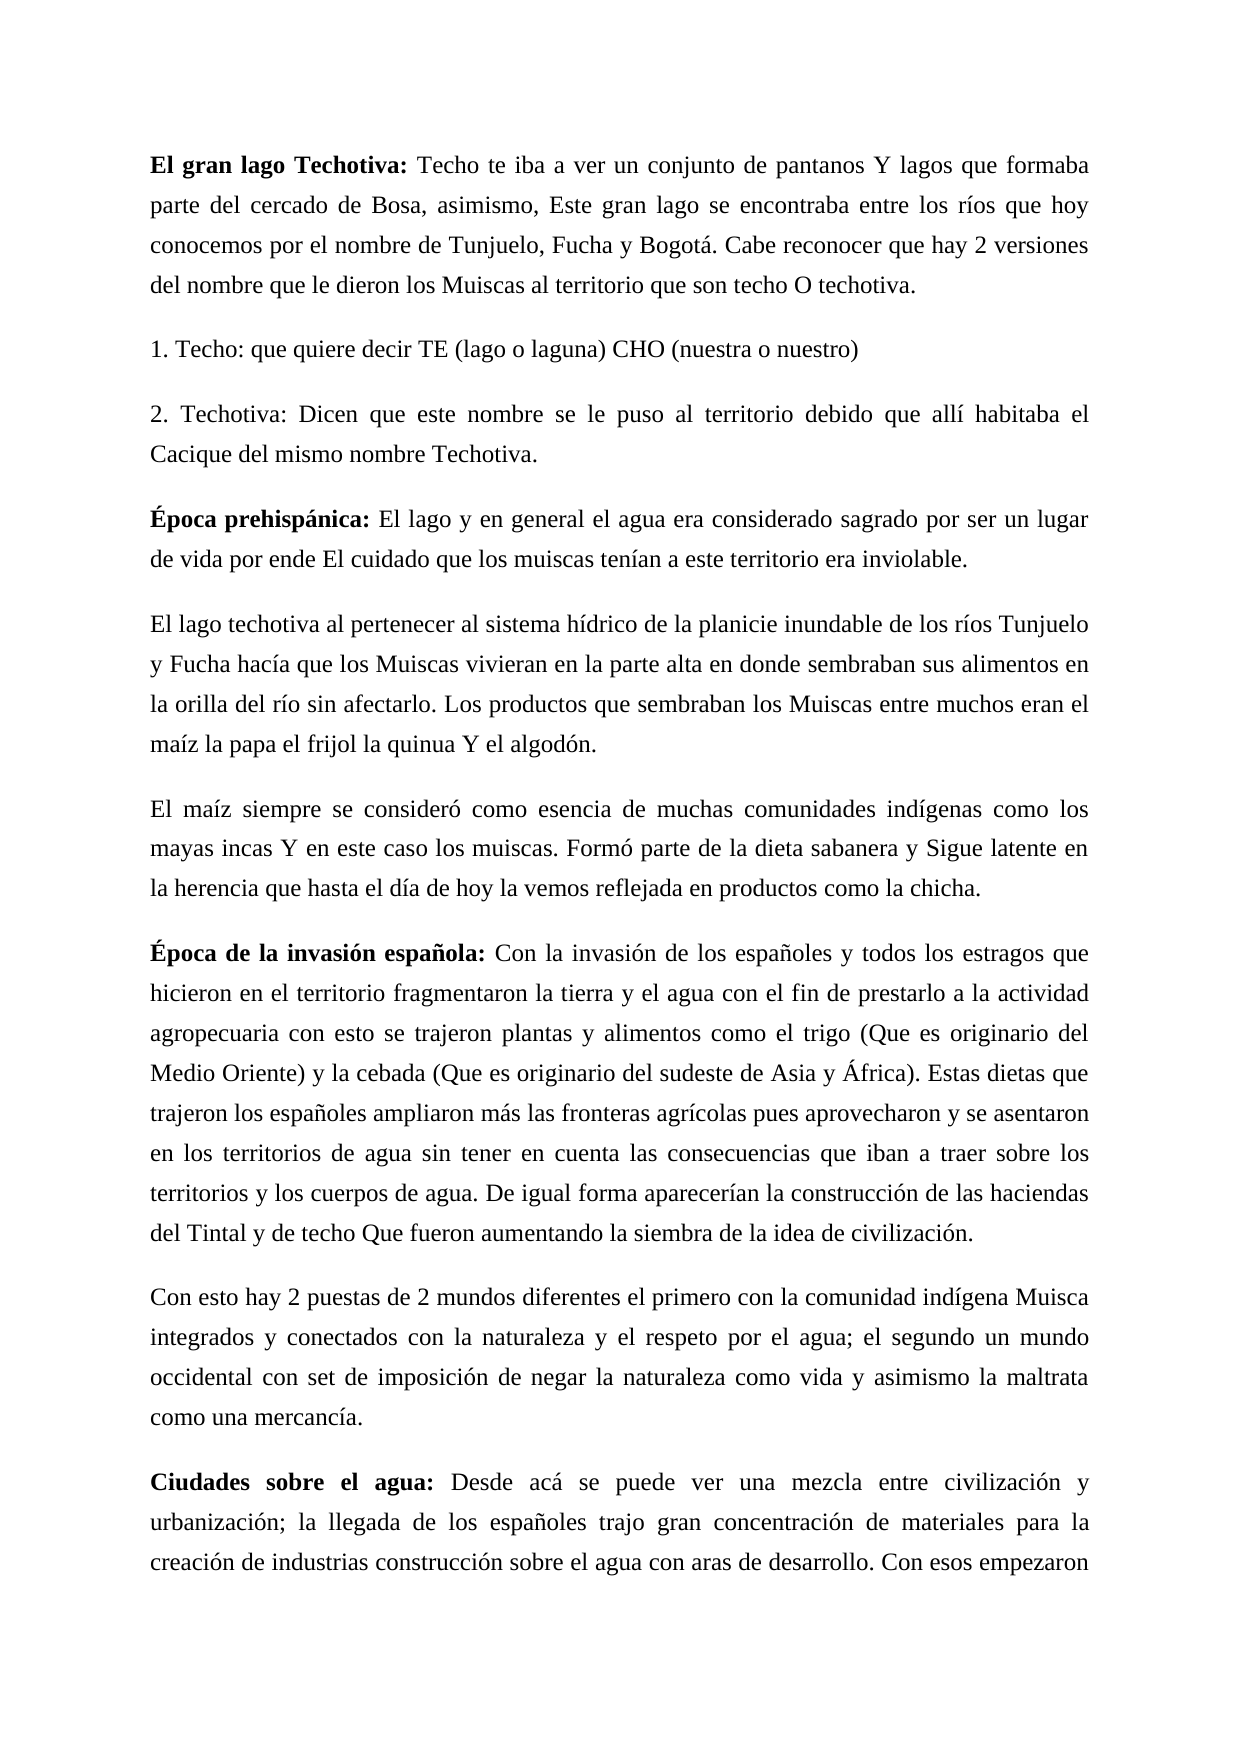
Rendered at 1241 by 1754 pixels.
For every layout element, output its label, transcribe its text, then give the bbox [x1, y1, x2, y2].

text El maíz siempre se consideró como esencia de muchas comunidades indígenas como los mayas incas Y en este caso los muiscas. Formó parte de la dieta sabanera y Sigue latente en la herencia que hasta el día de hoy la vemos reflejada en productos como la chicha. [150, 794, 1090, 902]
text El gran lago Techotiva: Techo te iba a ver un conjunto de pantanos Y lagos que formaba parte del cercado de Bosa, asimismo, Este gran lago se encontraba entre los ríos que hoy conocemos por el nombre de Tunjuelo, Fucha y Bogotá. Cabe reconocer que hay 2 versiones del nombre que le dieron los Muiscas al territorio que son techo O techotiva. [150, 150, 1090, 298]
text Época prehispánica: El lago y en general el agua era considerado sagrado por ser un lugar de vida por ende El cuidado que los muiscas tenían a este territorio era inviolable. [150, 504, 1090, 573]
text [150, 1467, 1090, 1576]
text Época de la invasión española: Con la invasión de los españoles y todos los estragos que hicieron en el territorio fragmentaron la tierra y el agua con el fin de prestarlo a la actividad agropecuaria con esto se trajeron plantas y alimentos como el trigo (Que es originario del Medio Oriente) y la cebada (Que es originario del sudeste de Asia y África). Estas dietas que trajeron los españoles ampliaron más las fronteras agrícolas pues aprovecharon y se asentaron en los territorios de agua sin tener en cuenta las consecuencias que iban a traer sobre los territorios y los cuerpos de agua. De igual forma aparecerían la construcción de las haciendas del Tintal y de techo Que fueron aumentando la siembra de la idea de civilización. [150, 938, 1090, 1246]
text 1. Techo: que quiere decir TE (lago o laguna) CHO (nuestra o nuestro) [150, 334, 1090, 363]
text Con esto hay 2 puestas de 2 mundos diferentes el primero con la comunidad indígena Muisca integrados y conectados con la naturaleza y el respeto por el agua; el segundo un mundo occidental con set de imposición de negar la naturaleza como vida y asimismo la maltrata como una mercancía. [150, 1282, 1090, 1431]
text 2. Techotiva: Dicen que este nombre se le puso al territorio debido que allí habitaba el Cacique del mismo nombre Techotiva. [150, 399, 1090, 468]
text El lago techotiva al pertenecer al sistema hídrico de la planicie inundable de los ríos Tunjuelo y Fucha hacía que los Muiscas vivieran en la parte alta en donde sembraban sus alimentos en la orilla del río sin afectarlo. Los productos que sembraban los Muiscas entre muchos eran el maíz la papa el frijol la quinua Y el algodón. [150, 609, 1090, 757]
